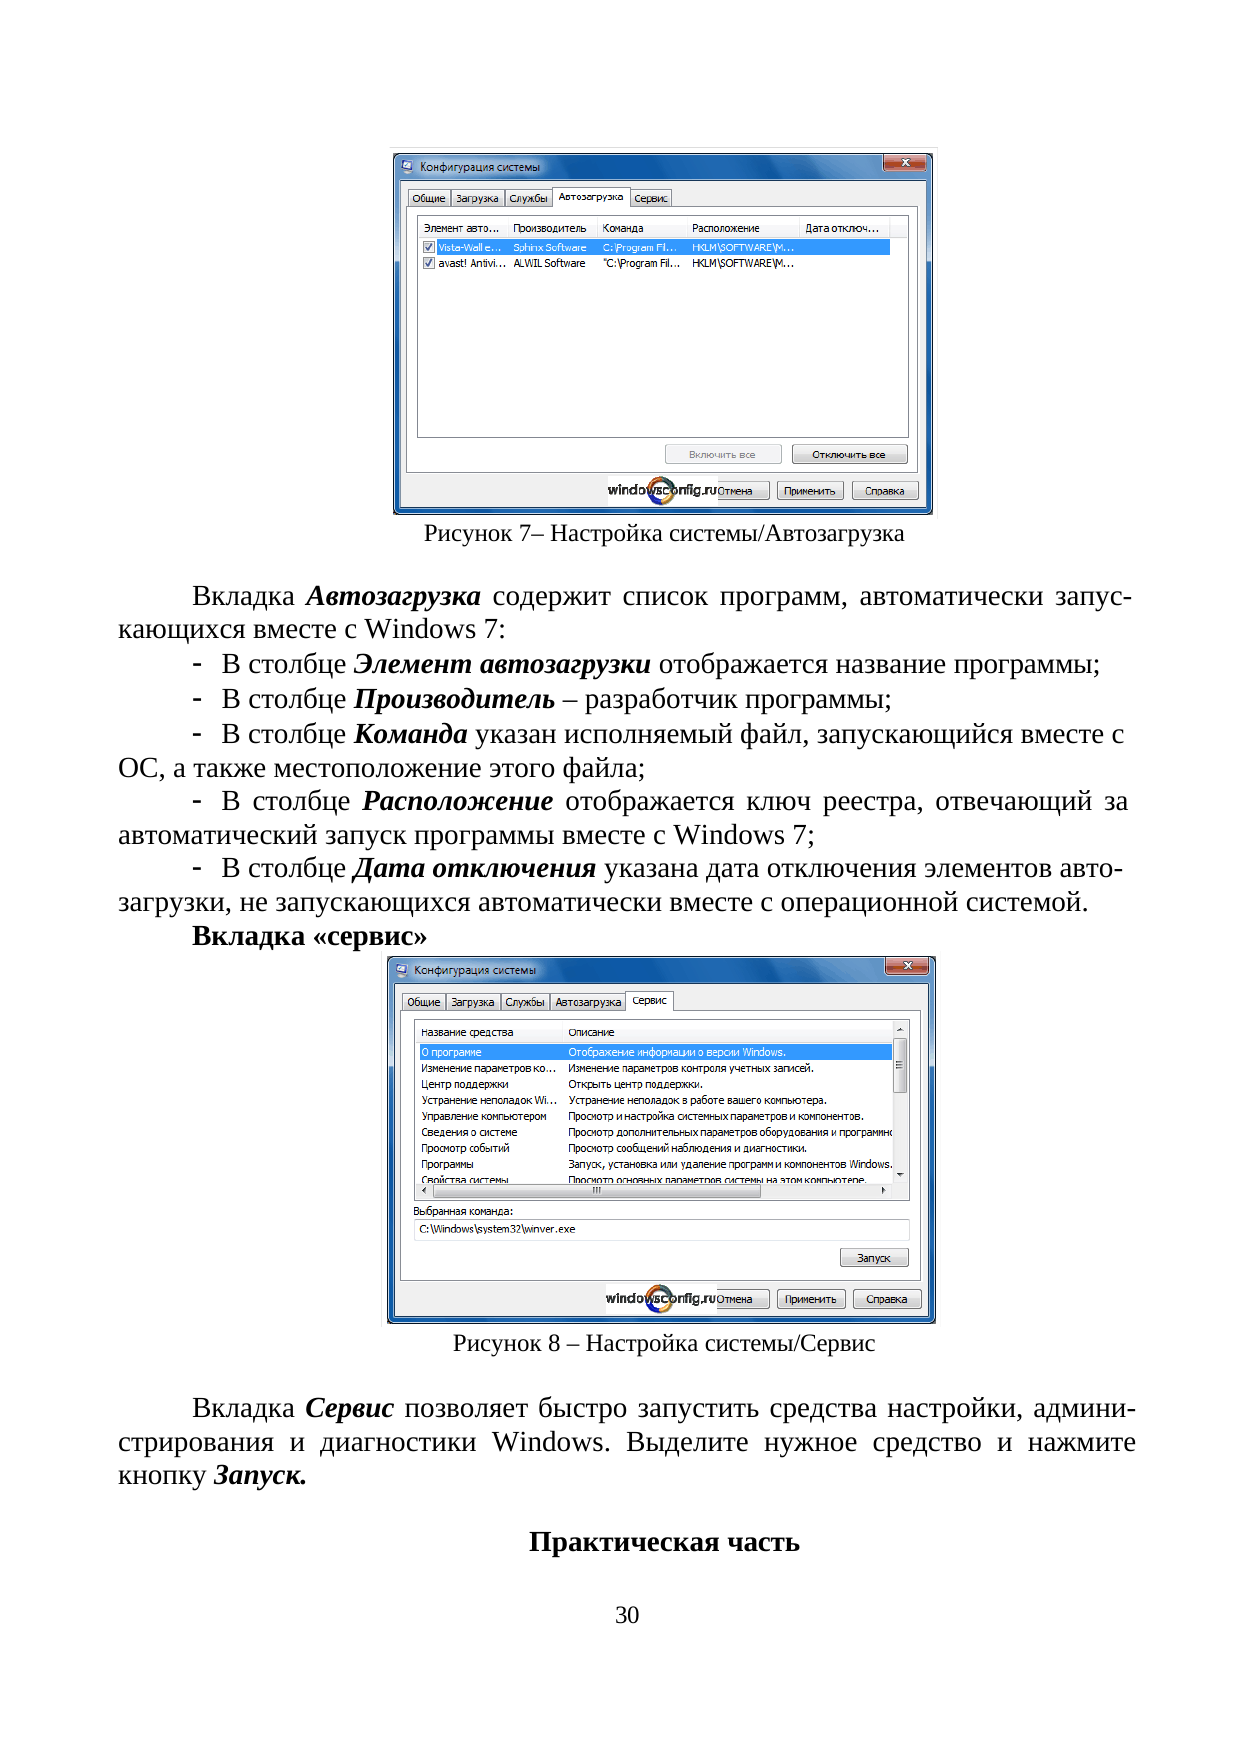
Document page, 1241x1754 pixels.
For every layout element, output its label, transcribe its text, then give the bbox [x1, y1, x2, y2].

list В столбце Дата отключения указана дата отключения элементов авто- загрузки, не запускающихся автоматически вместе с операционной системой. [118, 851, 1137, 918]
text Вкладка Сервис позволяет быстро запустить средства настройки, админи- стрирования и диагностики Windows. Выделите нужное средство и нажмите кнопку Запуск. [118, 1390, 1137, 1491]
list В столбце Элемент автозагрузки отображается название программы; [192, 645, 1166, 680]
subtitle Вкладка «сервис» [192, 918, 1166, 951]
text Вкладка Автозагрузка содержит список программ, автоматически запус- кающихся вместе с Windows 7: [118, 578, 1166, 645]
text Рисунок 8 – Настройка системы/Сервис [162, 1328, 1166, 1357]
text Рисунок 7– Настройка системы/Автозагрузка [162, 518, 1166, 547]
picture [389, 147, 938, 519]
list В столбце Расположение отображается ключ реестра, отвечающий за автоматический запуск программы вместе с Windows 7; [118, 783, 1137, 851]
subtitle Практическая часть [162, 1524, 1166, 1558]
list В столбце Производитель – разработчик программы; [192, 680, 1166, 716]
picture [381, 951, 941, 1327]
list В столбце Команда указан исполняемый файл, запускающийся вместе с ОС, а также местоположение этого файла; [118, 716, 1137, 783]
